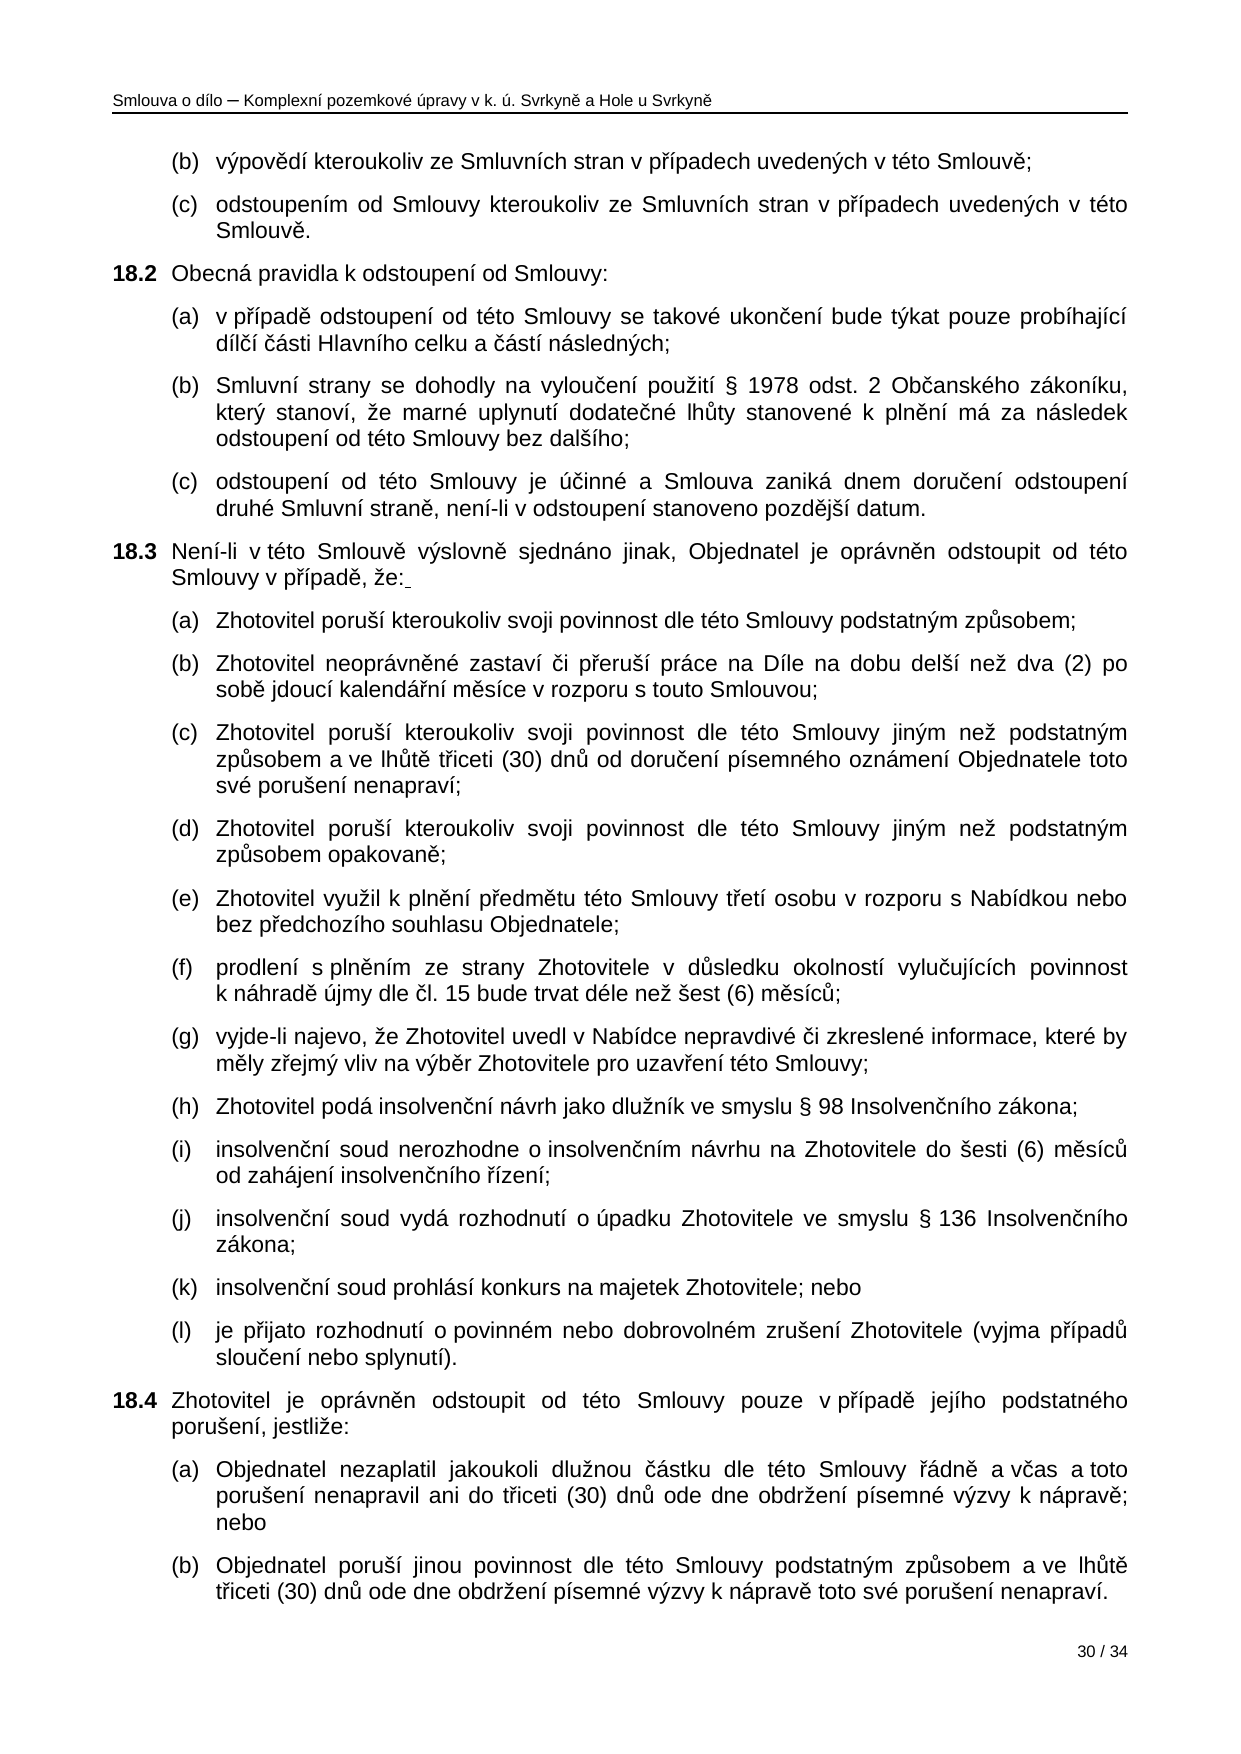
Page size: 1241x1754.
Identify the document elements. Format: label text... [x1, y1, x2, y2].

text výpovědí kteroukoliv ze Smluvních stran v případech uvedených v této Smlouvě; [171, 148, 1128, 174]
text Smluvní strany se dohodly na vyloučení použití § 1978 odst. 2 Občanského zákoníku, který stanoví, že marné uplynutí dodatečné lhůty stanovené k plnění má za následek odstoupení od této Smlouvy bez dalšího; [171, 372, 1128, 452]
text Objednatel poruší jinou povinnost dle této Smlouvy podstatným způsobem a ve lhůtě třiceti (30) dnů ode dne obdržení písemné výzvy k nápravě toto své porušení nenapraví. [171, 1552, 1128, 1604]
text je přijato rozhodnutí o povinném nebo dobrovolném zrušení Zhotovitele (vyjma případů sloučení nebo splynutí). [171, 1317, 1128, 1370]
text Zhotovitel poruší kteroukoliv svoji povinnost dle této Smlouvy jiným než podstatným způsobem a ve lhůtě třiceti (30) dnů od doručení písemného oznámení Objednatele toto své porušení nenapraví; [171, 719, 1128, 798]
list Objednatel nezaplatil jakoukoli dlužnou částku dle této Smlouvy řádně a včas a toto porušení nenapravil ani do třiceti (30) dnů ode dne obdržení písemné výzvy k nápravě; nebo [171, 1456, 1128, 1535]
list Zhotovitel poruší kteroukoliv svoji povinnost dle této Smlouvy podstatným způsobem; [171, 607, 1128, 633]
text Není-li v této Smlouvě výslovně sjednáno jinak, Objednatel je oprávněn odstoupit od této Smlouvy v případě, že: [112, 538, 1128, 590]
list Zhotovitel neoprávněné zastaví či přeruší práce na Díle na dobu delší než dva (2) po sobě jdoucí kalendářní měsíce v rozporu s touto Smlouvou; [171, 650, 1128, 703]
text Zhotovitel využil k plnění předmětu této Smlouvy třetí osobu v rozporu s Nabídkou nebo bez předchozího souhlasu Objednatele; [171, 884, 1128, 937]
text vyjde-li najevo, že Zhotovitel uvedl v Nabídce nepravdivé či zkreslené informace, které by měly zřejmý vliv na výběr Zhotovitele pro uzavření této Smlouvy; [171, 1023, 1128, 1076]
text Zhotovitel podá insolvenční návrh jako dlužník ve smyslu § 98 Insolvenčního zákona; [171, 1093, 1128, 1119]
text odstoupení od této Smlouvy je účinné a Smlouva zaniká dnem doručení odstoupení druhé Smluvní straně, není-li v odstoupení stanoveno pozdější datum. [171, 468, 1128, 521]
text insolvenční soud nerozhodne o insolvenčním návrhu na Zhotovitele do šesti (6) měsíců od zahájení insolvenčního řízení; [171, 1136, 1128, 1188]
text prodlení s plněním ze strany Zhotovitele v důsledku okolností vylučujících povinnost k náhradě újmy dle čl. 15 bude trvat déle než šest (6) měsíců; [171, 954, 1128, 1007]
text Zhotovitel poruší kteroukoliv svoji povinnost dle této Smlouvy jiným než podstatným způsobem opakovaně; [171, 815, 1128, 868]
list v případě odstoupení od této Smlouvy se takové ukončení bude týkat pouze probíhající dílčí části Hlavního celku a částí následných; [171, 303, 1128, 356]
text insolvenční soud prohlásí konkurs na majetek Zhotovitele; nebo [171, 1274, 1128, 1301]
text Zhotovitel je oprávněn odstoupit od této Smlouvy pouze v případě jejího podstatného porušení, jestliže: [112, 1387, 1128, 1439]
text odstoupením od Smlouvy kteroukoliv ze Smluvních stran v případech uvedených v této Smlouvě. [171, 191, 1128, 243]
text Obecná pravidla k odstoupení od Smlouvy: [112, 260, 1128, 286]
text insolvenční soud vydá rozhodnutí o úpadku Zhotovitele ve smyslu § 136 Insolvenčního zákona; [171, 1205, 1128, 1258]
